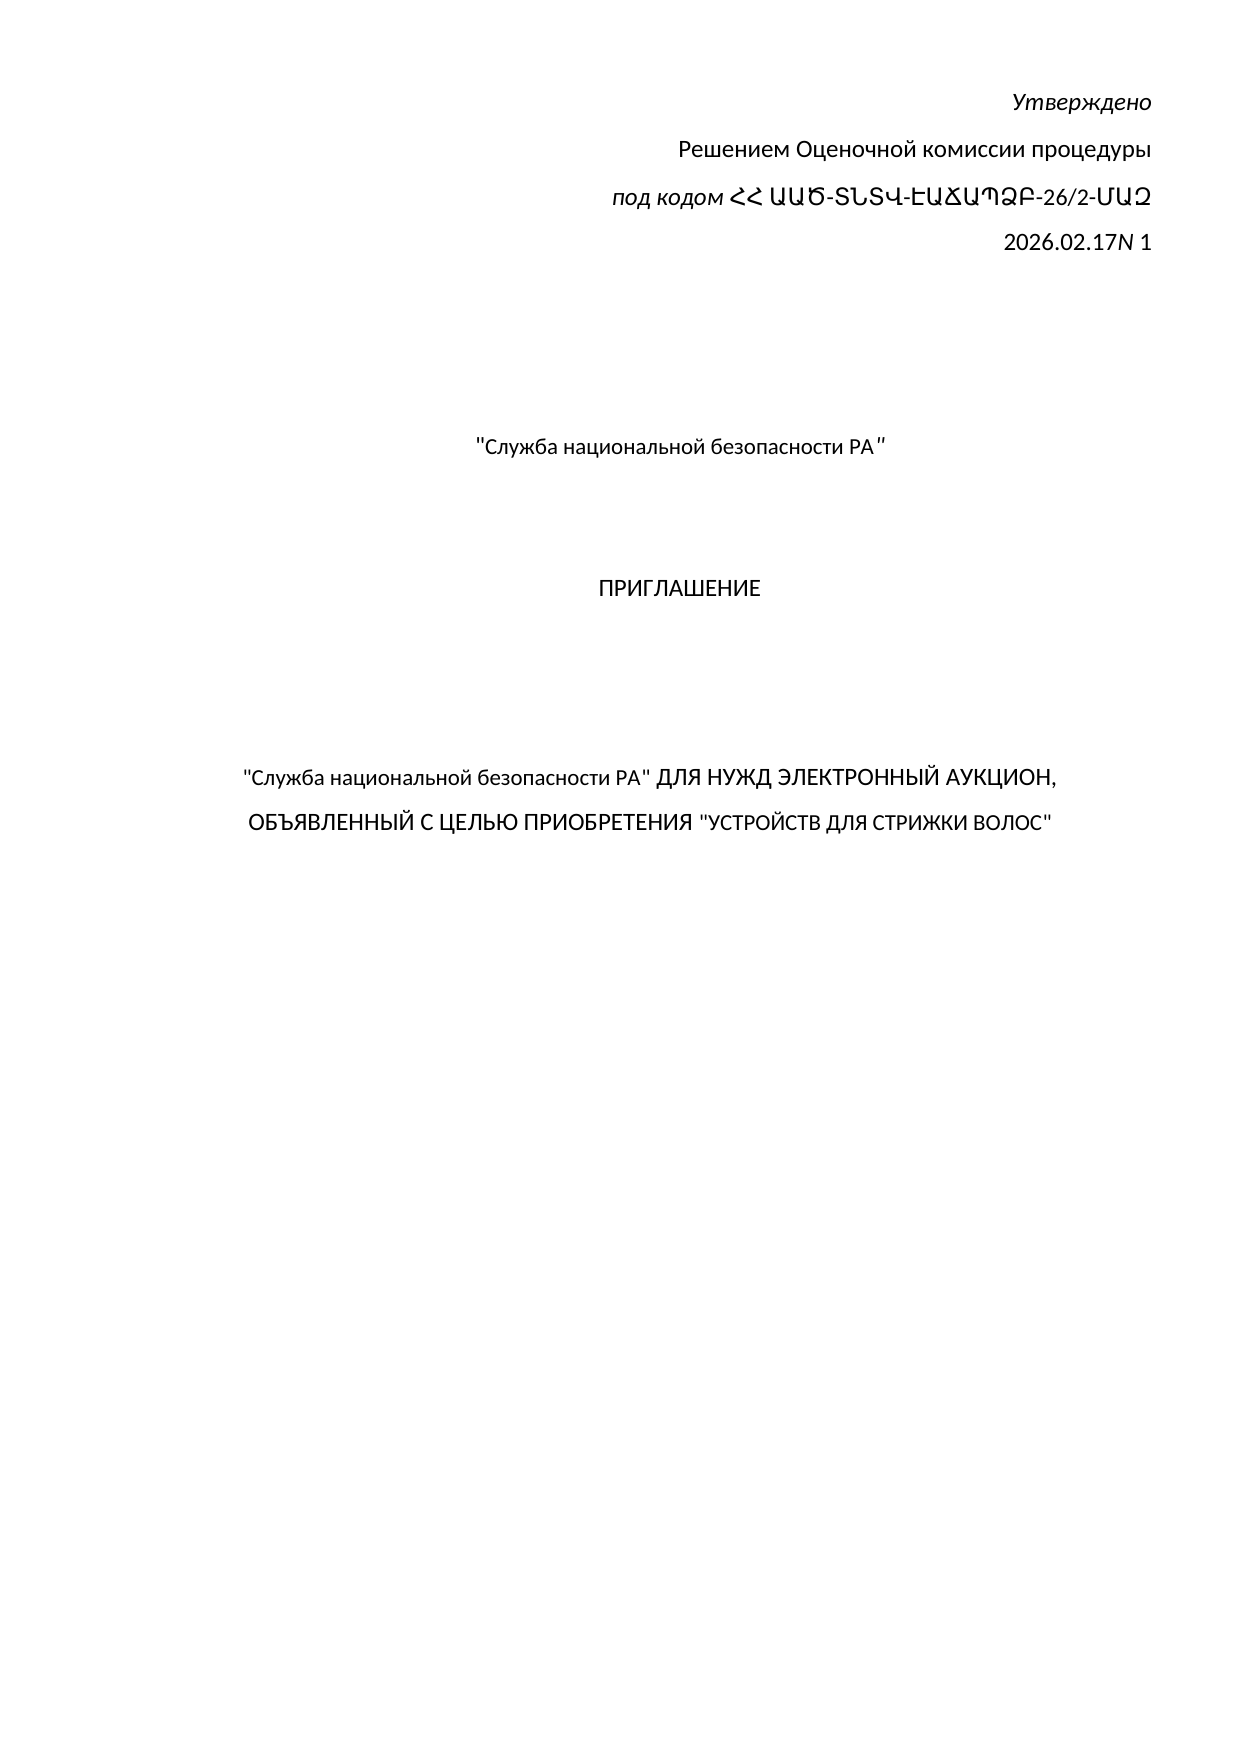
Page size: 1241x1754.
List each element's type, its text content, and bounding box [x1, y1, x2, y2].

text Решением Оценочной комиссии процедуры [148, 134, 1152, 164]
text "Служба национальной безопасности РА" ДЛЯ НУЖД ЭЛЕКТРОННЫЙ АУКЦИОН, [148, 761, 1152, 791]
text под кодом ՀՀ ԱԱԾ-ՏՆՏՎ-ԷԱՃԱՊՁԲ-26/2-ՄԱԶ 2026.02.17 N 1 [148, 181, 1152, 257]
text ПРИГЛАШЕНИЕ [148, 572, 1152, 603]
text ОБЪЯВЛЕННЫЙ С ЦЕЛЬЮ ПРИОБРЕТЕНИЯ "УСТРОЙСТВ ДЛЯ СТРИЖКИ ВОЛОС" [148, 807, 1152, 837]
text "Служба национальной безопасности РА" [148, 431, 1152, 461]
text Утверждено [148, 86, 1152, 117]
